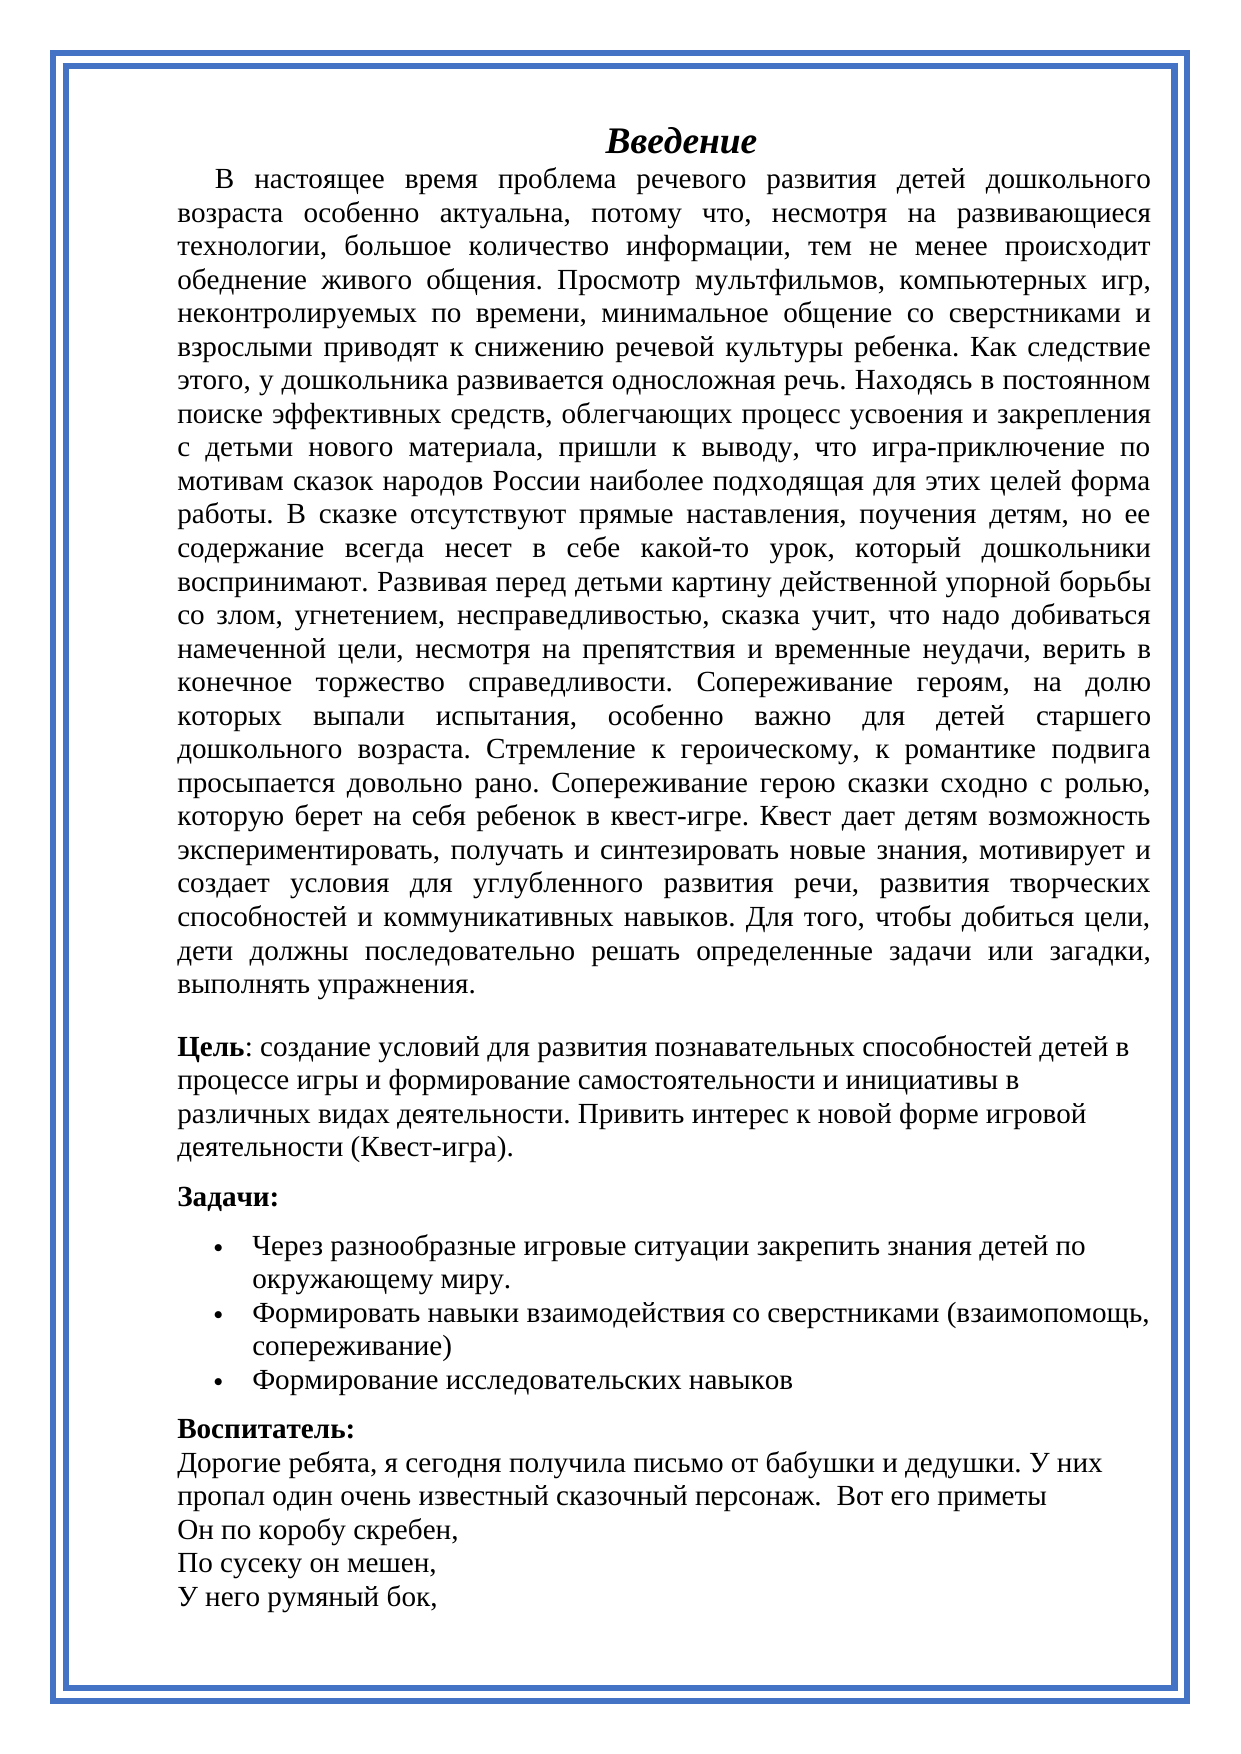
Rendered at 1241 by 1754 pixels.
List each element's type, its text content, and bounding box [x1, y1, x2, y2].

text В настоящее время проблема речевого развития детей дошкольного возраста особенно актуальна, потому что, несмотря на развивающиеся технологии, большое количество информации, тем не менее происходит обеднение живого общения. Просмотр мультфильмов, компьютерных игр, неконтролируемых по времени, минимальное общение со сверстниками и взрослыми приводят к снижению речевой культуры ребенка. Как следствие этого, у дошкольника развивается односложная речь. Находясь в постоянном поиске эффективных средств, облегчающих процесс усвоения и закрепления с детьми нового материала, пришли к выводу, что игра-приключение по мотивам сказок народов России наиболее подходящая для этих целей форма работы. В сказке отсутствуют прямые наставления, поучения детям, но ее содержание всегда несет в себе какой-то урок, который дошкольники воспринимают. Развивая перед детьми картину действенной упорной борьбы со злом, угнетением, несправедливостью, сказка учит, что надо добиваться намеченной цели, несмотря на препятствия и временные неудачи, верить в конечное торжество справедливости. Сопереживание героям, на долю которых выпали испытания, особенно важно для детей старшего дошкольного возраста. Стремление к героическому, к романтике подвига просыпается довольно рано. Сопереживание герою сказки сходно с ролью, которую берет на себя ребенок в квест-игре. Квест дает детям возможность экспериментировать, получать и синтезировать новые знания, мотивирует и создает условия для углубленного развития речи, развития творческих способностей и коммуникативных навыков. Для того, чтобы добиться цели, дети должны последовательно решать определенные задачи или загадки, выполнять упражнения. [177, 161, 1152, 1000]
list Формирование исследовательских навыков [214, 1362, 1152, 1396]
text Введение [177, 118, 1152, 161]
list Формировать навыки взаимодействия со сверстниками (взаимопомощь, сопереживание) [214, 1295, 1152, 1362]
text По сусеку он мешен, [177, 1545, 1152, 1579]
text У него румяный бок, [177, 1579, 1152, 1612]
text Цель: создание условий для развития познавательных способностей детей в процессе игры и формирование самостоятельности и инициативы в различных видах деятельности. Привить интерес к новой форме игровой деятельности (Квест-игра). [177, 1029, 1152, 1163]
text Он по коробу скребен, [177, 1512, 1152, 1545]
text Дорогие ребята, я сегодня получила письмо от бабушки и дедушки. У них пропал один очень известный сказочный персонаж. Вот его приметы [177, 1445, 1152, 1512]
text Воспитатель: [177, 1411, 1152, 1445]
text Задачи: [177, 1179, 1152, 1212]
list Через разнообразные игровые ситуации закрепить знания детей по окружающему миру. [214, 1228, 1152, 1295]
